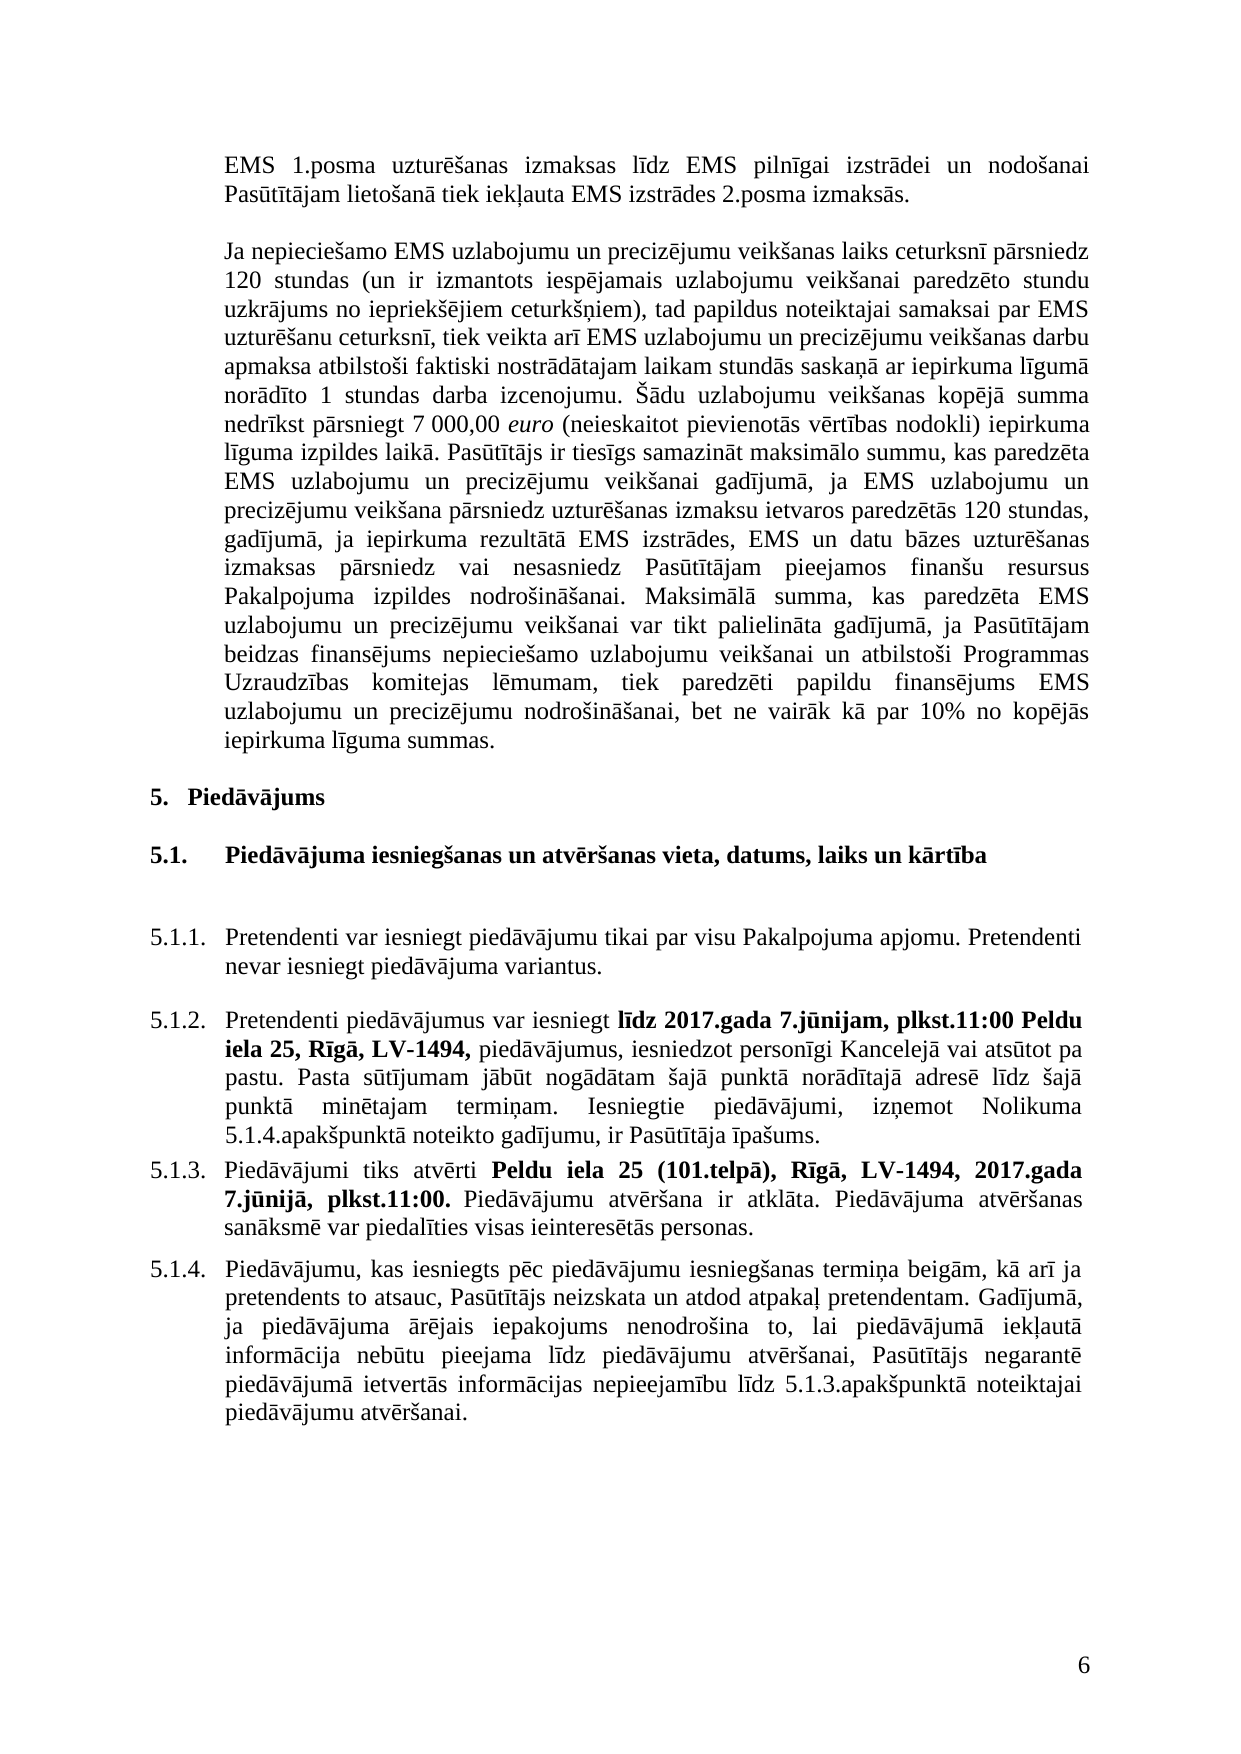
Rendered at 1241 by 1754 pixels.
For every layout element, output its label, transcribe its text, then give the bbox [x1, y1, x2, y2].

subtitle Pretendenti var iesniegt piedāvājumu tikai par visu Pakalpojuma apjomu. Pretendenti nevar iesniegt piedāvājuma variantus. [150, 922, 1083, 980]
list Piedāvājums [150, 782, 1083, 811]
subtitle Pretendenti piedāvājumus var iesniegt līdz 2017.gada 7.jūnijam, plkst.11:00 Peldu iela 25, Rīgā, LV-1494, piedāvājumus, iesniedzot personīgi Kancelejā vai atsūtot pa pastu. Pasta sūtījumam jābūt nogādātam šajā punktā norādītajā adresē līdz šajā punktā minētajam termiņam. Iesniegtie piedāvājumi, izņemot Nolikuma 5.1.4.apakšpunktā noteikto gadījumu, ir Pasūtītāja īpašums. [150, 1005, 1083, 1149]
text Ja nepieciešamo EMS uzlabojumu un precizējumu veikšanas laiks ceturksnī pārsniedz 120 stundas (un ir izmantots iespējamais uzlabojumu veikšanai paredzēto stundu uzkrājums no iepriekšējiem ceturkšņiem), tad papildus noteiktajai samaksai par EMS uzturēšanu ceturksnī, tiek veikta arī EMS uzlabojumu un precizējumu veikšanas darbu apmaksa atbilstoši faktiski nostrādātajam laikam stundās saskaņā ar iepirkuma līgumā norādīto 1 stundas darba izcenojumu. Šādu uzlabojumu veikšanas kopējā summa nedrīkst pārsniegt 7 000,00 euro (neieskaitot pievienotās vērtības nodokli) iepirkuma līguma izpildes laikā. Pasūtītājs ir tiesīgs samazināt maksimālo summu, kas paredzēta EMS uzlabojumu un precizējumu veikšanai gadījumā, ja EMS uzlabojumu un precizējumu veikšana pārsniedz uzturēšanas izmaksu ietvaros paredzētās 120 stundas, gadījumā, ja iepirkuma rezultātā EMS izstrādes, EMS un datu bāzes uzturēšanas izmaksas pārsniedz vai nesasniedz Pasūtītājam pieejamos finanšu resursus Pakalpojuma izpildes nodrošināšanai. Maksimālā summa, kas paredzēta EMS uzlabojumu un precizējumu veikšanai var tikt palielināta gadījumā, ja Pasūtītājam beidzas finansējums nepieciešamo uzlabojumu veikšanai un atbilstoši Programmas Uzraudzības komitejas lēmumam, tiek paredzēti papildu finansējums EMS uzlabojumu un precizējumu nodrošināšanai, bet ne vairāk kā par 10% no kopējās iepirkuma līguma summas. [224, 236, 1090, 754]
list Piedāvājumi tiks atvērti Peldu iela 25 (101.telpā), Rīgā, LV-1494, 2017.gada 7.jūnijā, plkst.11:00. Piedāvājumu atvēršana ir atklāta. Piedāvājuma atvēršanas sanāksmē var piedalīties visas ieinteresētās personas. [150, 1155, 1083, 1241]
list Piedāvājumu, kas iesniegts pēc piedāvājumu iesniegšanas termiņa beigām, kā arī ja pretendents to atsauc, Pasūtītājs neizskata un atdod atpakaļ pretendentam. Gadījumā, ja piedāvājuma ārējais iepakojums nenodrošina to, lai piedāvājumā iekļautā informācija nebūtu pieejama līdz piedāvājumu atvēršanai, Pasūtītājs negarantē piedāvājumā ietvertās informācijas nepieejamību līdz 5.1.3.apakšpunktā noteiktajai piedāvājumu atvēršanai. [150, 1254, 1083, 1426]
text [224, 150, 1090, 207]
list Piedāvājuma iesniegšanas un atvēršanas vieta, datums, laiks un kārtība [150, 840, 1083, 869]
